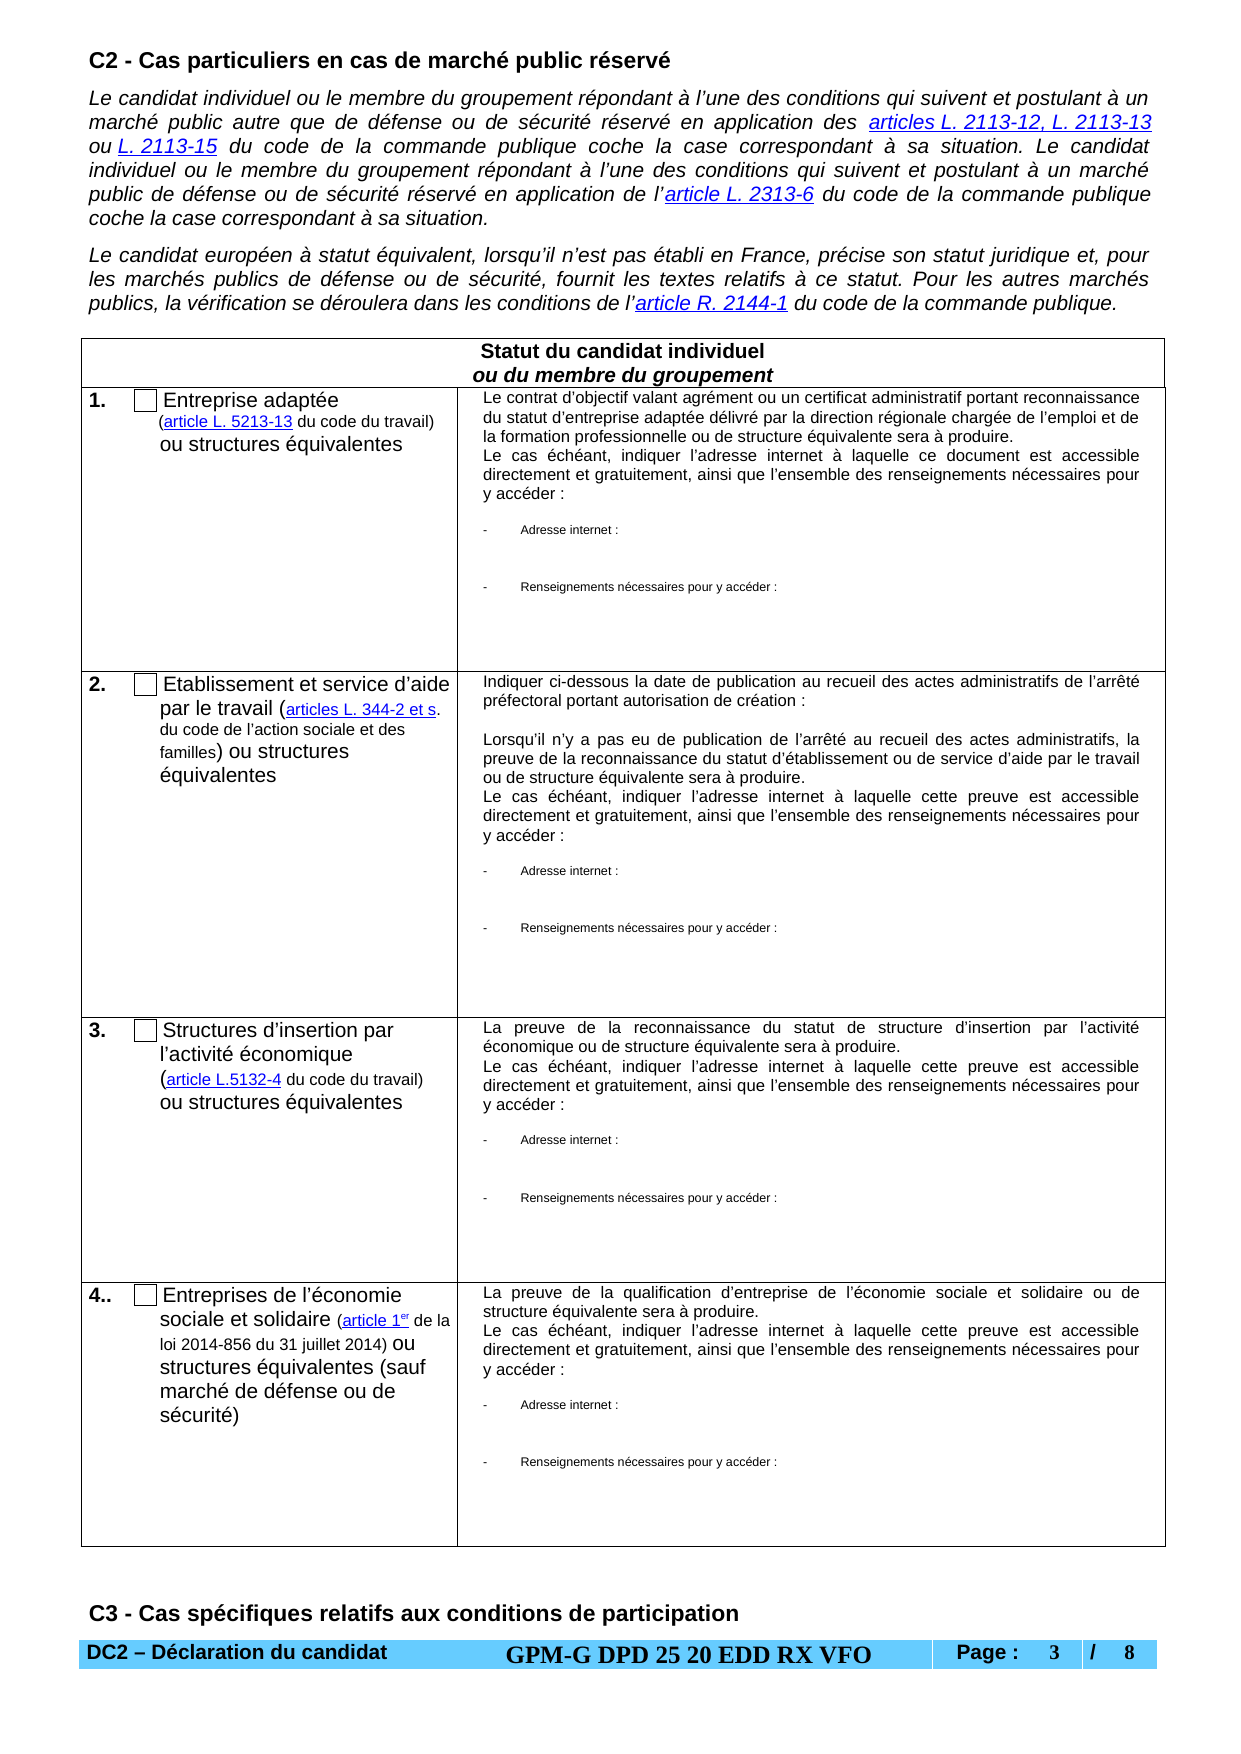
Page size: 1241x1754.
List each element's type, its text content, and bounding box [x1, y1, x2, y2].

table_cell 2. Etablissement et service d’aide par le travail (articles L. 344-2 et s. du code de l’action sociale et des familles) ou structures équivalentes [82, 672, 457, 1017]
text C3 - Cas spécifiques relatifs aux conditions de participation [89, 1600, 1152, 1626]
table_cell 4.. Entreprises de l’économie sociale et solidaire (article 1er de la loi 2014-856 du 31 juillet 2014) ou structures équivalentes (sauf marché de défense ou de sécurité) [82, 1283, 457, 1546]
table_cell Le contrat d’objectif valant agrément ou un certificat administratif portant reconnaissance du statut d’entreprise adaptée délivré par la direction régionale chargée de l’emploi et de la formation professionnelle ou de structure équivalente sera à produire. Le cas échéant, indiquer l’adresse internet à laquelle ce document est accessible directement et gratuitement, ainsi que l’ensemble des renseignements nécessaires pour y accéder : Adresse internet : Renseignements nécessaires pour y accéder : [458, 388, 1165, 671]
text C2 - Cas particuliers en cas de marché public réservé [89, 47, 1152, 74]
table_cell La preuve de la qualification d’entreprise de l’économie sociale et solidaire ou de structure équivalente sera à produire. Le cas échéant, indiquer l’adresse internet à laquelle cette preuve est accessible directement et gratuitement, ainsi que l’ensemble des renseignements nécessaires pour y accéder : Adresse internet : Renseignements nécessaires pour y accéder : [458, 1283, 1165, 1546]
table_header Statut du candidat individuel ou du membre du groupement [82, 339, 1164, 387]
text Le candidat individuel ou le membre du groupement répondant à l’une des conditions qui suivent et postulant à un marché public autre que de défense ou de sécurité réservé en application des articles L. 2113-12, L. 2113-13 ou L. 2113-15 du code de la commande publique coche la case correspondant à sa situation. Le candidat individuel ou le membre du groupement répondant à l’une des conditions qui suivent et postulant à un marché public de défense ou de sécurité réservé en application de l’article L. 2313-6 du code de la commande publique coche la case correspondant à sa situation. [89, 86, 1152, 230]
text Le candidat européen à statut équivalent, lorsqu’il n’est pas établi en France, précise son statut juridique et, pour les marchés publics de défense ou de sécurité, fournit les textes relatifs à ce statut. Pour les autres marchés publics, la vérification se déroulera dans les conditions de l’article R. 2144-1 du code de la commande publique. [89, 242, 1152, 314]
table_cell 3. Structures d’insertion par l’activité économique (article L.5132-4 du code du travail) ou structures équivalentes [82, 1018, 457, 1282]
table_cell La preuve de la reconnaissance du statut de structure d’insertion par l’activité économique ou de structure équivalente sera à produire. Le cas échéant, indiquer l’adresse internet à laquelle cette preuve est accessible directement et gratuitement, ainsi que l’ensemble des renseignements nécessaires pour y accéder : Adresse internet : Renseignements nécessaires pour y accéder : [458, 1018, 1165, 1282]
table_cell 1. Entreprise adaptée (article L. 5213-13 du code du travail) ou structures équivalentes [82, 388, 457, 671]
table_cell Indiquer ci-dessous la date de publication au recueil des actes administratifs de l’arrêté préfectoral portant autorisation de création : Lorsqu’il n’y a pas eu de publication de l’arrêté au recueil des actes administratifs, la preuve de la reconnaissance du statut d’établissement ou de service d’aide par le travail ou de structure équivalente sera à produire. Le cas échéant, indiquer l’adresse internet à laquelle cette preuve est accessible directement et gratuitement, ainsi que l’ensemble des renseignements nécessaires pour y accéder : Adresse internet : Renseignements nécessaires pour y accéder : [458, 672, 1165, 1017]
